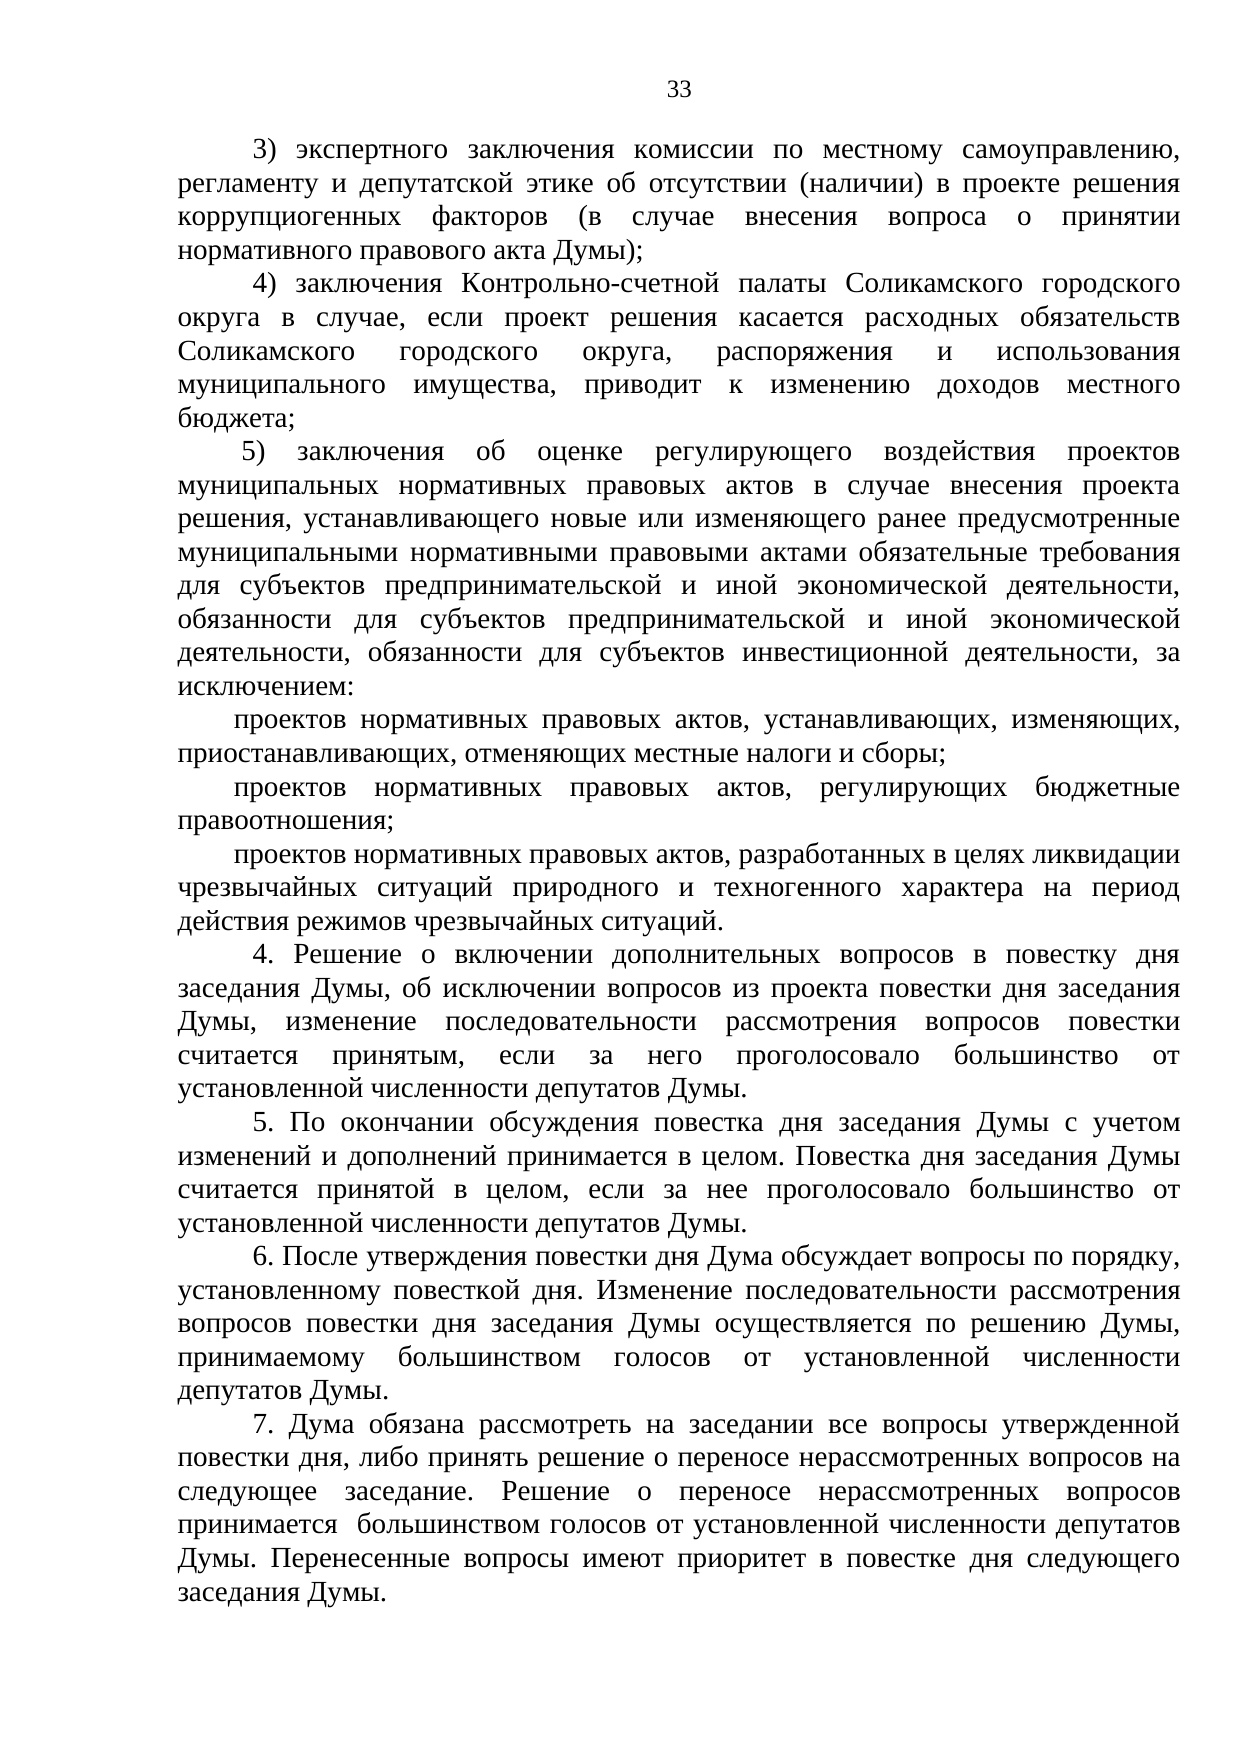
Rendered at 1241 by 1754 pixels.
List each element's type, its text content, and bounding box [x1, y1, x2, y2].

text 7. Дума обязана рассмотреть на заседании все вопросы утвержденной повестки дня, либо принять решение о переносе нерассмотренных вопросов на следующее заседание. Решение о переносе нерассмотренных вопросов принимается большинством голосов от установленной численности депутатов Думы. Перенесенные вопросы имеют приоритет в повестке дня следующего заседания Думы. [177, 1406, 1181, 1607]
text проектов нормативных правовых актов, регулирующих бюджетные правоотношения; [177, 769, 1181, 836]
text проектов нормативных правовых актов, устанавливающих, изменяющих, приостанавливающих, отменяющих местные налоги и сборы; [177, 702, 1181, 769]
text проектов нормативных правовых актов, разработанных в целях ликвидации чрезвычайных ситуаций природного и техногенного характера на период действия режимов чрезвычайных ситуаций. [177, 836, 1181, 936]
text 4) заключения Контрольно-счетной палаты Соликамского городского округа в случае, если проект решения касается расходных обязательств Соликамского городского округа, распоряжения и использования муниципального имущества, приводит к изменению доходов местного бюджета; [177, 266, 1181, 433]
text 3) экспертного заключения комиссии по местному самоуправлению, регламенту и депутатской этике об отсутствии (наличии) в проекте решения коррупциогенных факторов (в случае внесения вопроса о принятии нормативного правового акта Думы); [177, 131, 1181, 266]
text 5. По окончании обсуждения повестка дня заседания Думы с учетом изменений и дополнений принимается в целом. Повестка дня заседания Думы считается принятой в целом, если за нее проголосовало большинство от установленной численности депутатов Думы. [177, 1104, 1181, 1238]
text 4. Решение о включении дополнительных вопросов в повестку дня заседания Думы, об исключении вопросов из проекта повестки дня заседания Думы, изменение последовательности рассмотрения вопросов повестки считается принятым, если за него проголосовало большинство от установленной численности депутатов Думы. [177, 936, 1181, 1104]
text 6. После утверждения повестки дня Дума обсуждает вопросы по порядку, установленному повесткой дня. Изменение последовательности рассмотрения вопросов повестки дня заседания Думы осуществляется по решению Думы, принимаемому большинством голосов от установленной численности депутатов Думы. [177, 1238, 1181, 1406]
text 5) заключения об оценке регулирующего воздействия проектов муниципальных нормативных правовых актов в случае внесения проекта решения, устанавливающего новые или изменяющего ранее предусмотренные муниципальными нормативными правовыми актами обязательные требования для субъектов предпринимательской и иной экономической деятельности, обязанности для субъектов предпринимательской и иной экономической деятельности, обязанности для субъектов инвестиционной деятельности, за исключением: [177, 433, 1181, 702]
